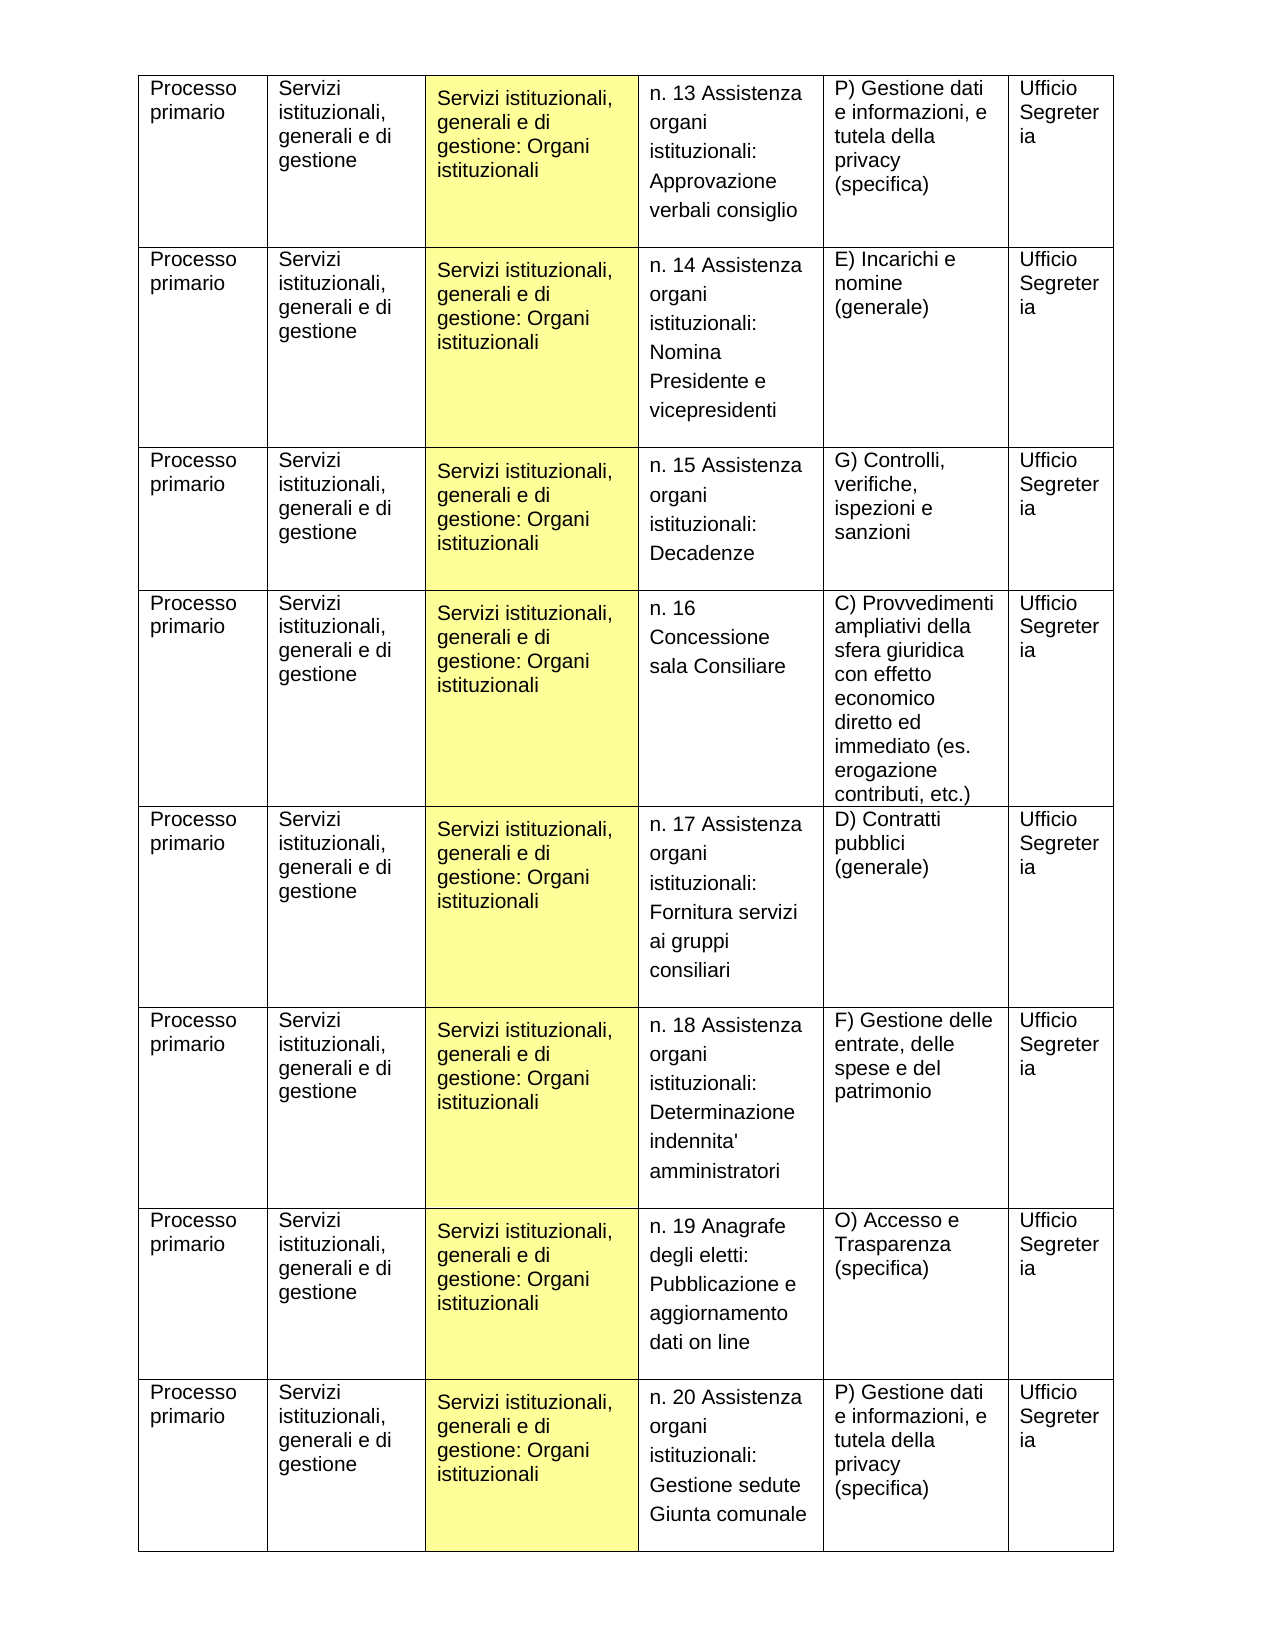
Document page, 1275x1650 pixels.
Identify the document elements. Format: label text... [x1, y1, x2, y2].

table_cell Servizi istituzionali, generali e di gestione: Organi istituzionali [426, 1008, 638, 1207]
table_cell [268, 76, 425, 247]
table_cell Servizi istituzionali, generali e di gestione [268, 448, 425, 590]
table_cell P) Gestione dati e informazioni, e tutela della privacy (specifica) [824, 1380, 1008, 1551]
table_cell Ufficio Segreteria [1009, 448, 1113, 590]
table_cell Ufficio Segreteria [1009, 1008, 1113, 1207]
table_cell G) Controlli, verifiche, ispezioni e sanzioni [824, 448, 1008, 590]
table_cell n. 13 Assistenza organi istituzionali: Approvazione verbali consiglio [639, 76, 823, 247]
table_cell Processo primario [139, 76, 267, 247]
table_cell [268, 1380, 425, 1551]
table_cell C) Provvedimenti ampliativi della sfera giuridica con effetto economico diretto ed immediato (es. erogazione contributi, etc.) [824, 591, 1008, 806]
table_cell Processo primario [139, 1008, 267, 1207]
table_cell Servizi istituzionali, generali e di gestione: Organi istituzionali [426, 807, 638, 1007]
table_cell Servizi istituzionali, generali e di gestione: Organi istituzionali [426, 248, 638, 447]
table_cell n. 19 Anagrafe degli eletti: Pubblicazione e aggiornamento dati on line [639, 1209, 823, 1379]
table_cell O) Accesso e Trasparenza (specifica) [824, 1209, 1008, 1379]
table_cell Ufficio Segreteria [1009, 591, 1113, 806]
table_cell n. 16 Concessione sala Consiliare [639, 591, 823, 806]
table_cell Processo primario [139, 1380, 267, 1551]
table_cell Ufficio Segreteria [1009, 807, 1113, 1007]
table_cell n. 20 Assistenza organi istituzionali: Gestione sedute Giunta comunale [639, 1380, 823, 1551]
table_cell Processo primario [139, 807, 267, 1007]
table_cell Servizi istituzionali, generali e di gestione [268, 1008, 425, 1207]
table_cell F) Gestione delle entrate, delle spese e del patrimonio [824, 1008, 1008, 1207]
table_cell Servizi istituzionali, generali e di gestione [268, 1209, 425, 1379]
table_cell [426, 76, 638, 247]
table_cell Processo primario [139, 448, 267, 590]
table_cell n. 17 Assistenza organi istituzionali: Fornitura servizi ai gruppi consiliari [639, 807, 823, 1007]
table_cell Ufficio Segreteria [1009, 248, 1113, 447]
table_cell Servizi istituzionali, generali e di gestione: Organi istituzionali [426, 1209, 638, 1379]
table_cell Servizi istituzionali, generali e di gestione [268, 591, 425, 806]
table_cell Processo primario [139, 591, 267, 806]
table_cell E) Incarichi e nomine (generale) [824, 248, 1008, 447]
table_cell n. 18 Assistenza organi istituzionali: Determinazione indennita' amministratori [639, 1008, 823, 1207]
table_cell n. 14 Assistenza organi istituzionali: Nomina Presidente e vicepresidenti [639, 248, 823, 447]
table_cell Servizi istituzionali, generali e di gestione [268, 807, 425, 1007]
table_cell Servizi istituzionali, generali e di gestione: Organi istituzionali [426, 1380, 638, 1551]
table_cell P) Gestione dati e informazioni, e tutela della privacy (specifica) [824, 76, 1008, 247]
table_cell Servizi istituzionali, generali e di gestione [268, 248, 425, 447]
table_cell Processo primario [139, 248, 267, 447]
table_cell Servizi istituzionali, generali e di gestione: Organi istituzionali [426, 448, 638, 590]
table_cell Ufficio Segreteria [1009, 76, 1113, 247]
table_cell Ufficio Segreteria [1009, 1380, 1113, 1551]
table_cell Processo primario [139, 1209, 267, 1379]
table_cell D) Contratti pubblici (generale) [824, 807, 1008, 1007]
table_cell Servizi istituzionali, generali e di gestione: Organi istituzionali [426, 591, 638, 806]
table_cell n. 15 Assistenza organi istituzionali: Decadenze [639, 448, 823, 590]
table_cell Ufficio Segreteria [1009, 1209, 1113, 1379]
